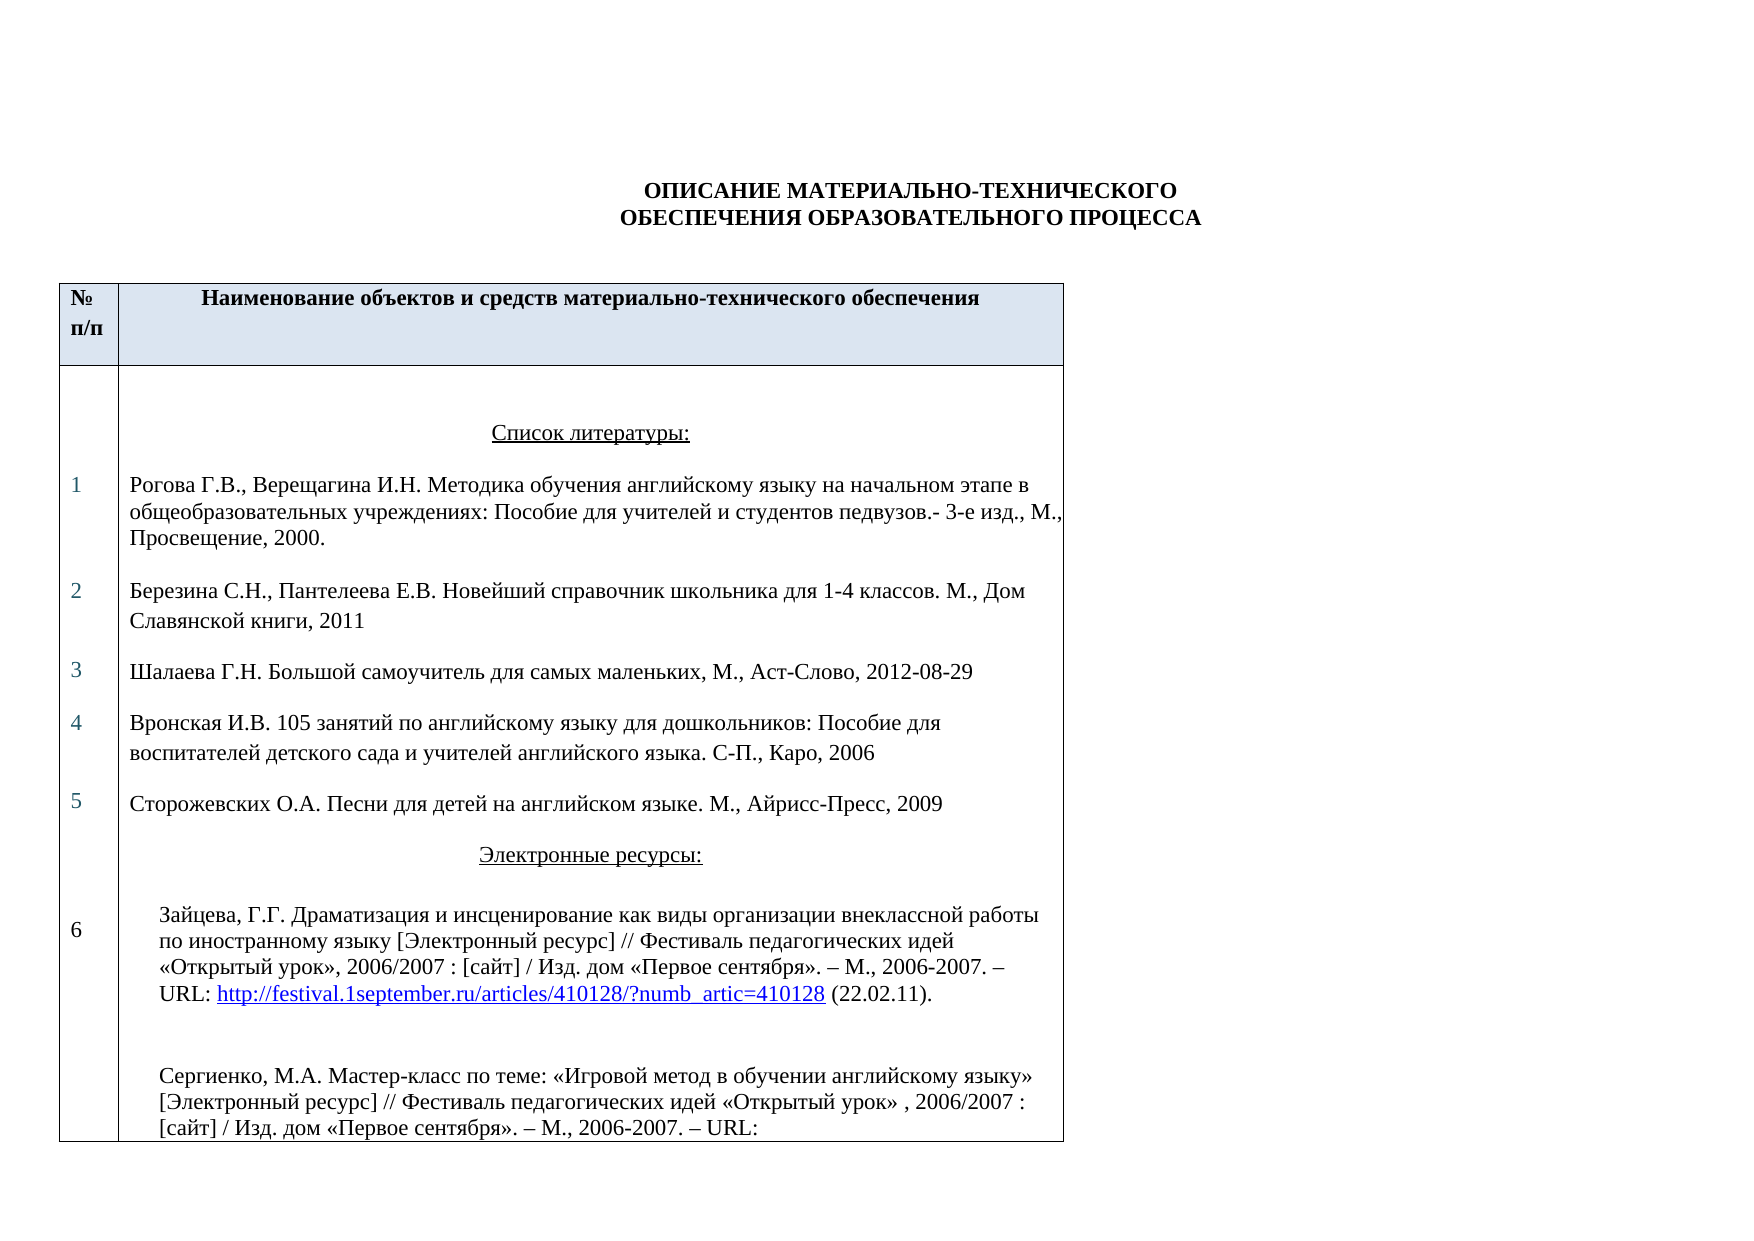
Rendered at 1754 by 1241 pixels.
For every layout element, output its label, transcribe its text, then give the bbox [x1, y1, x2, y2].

table_cell 1 2 3 4 5 6 7 8 [60, 366, 118, 1141]
text обеспечения образовательного процесса [118, 203, 1673, 230]
table_header Наименование объектов и средств материально-технического обеспечения [119, 284, 1063, 365]
text Описание материально-технического [118, 177, 1673, 203]
table_header № п/п [60, 284, 118, 365]
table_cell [119, 366, 1063, 1141]
